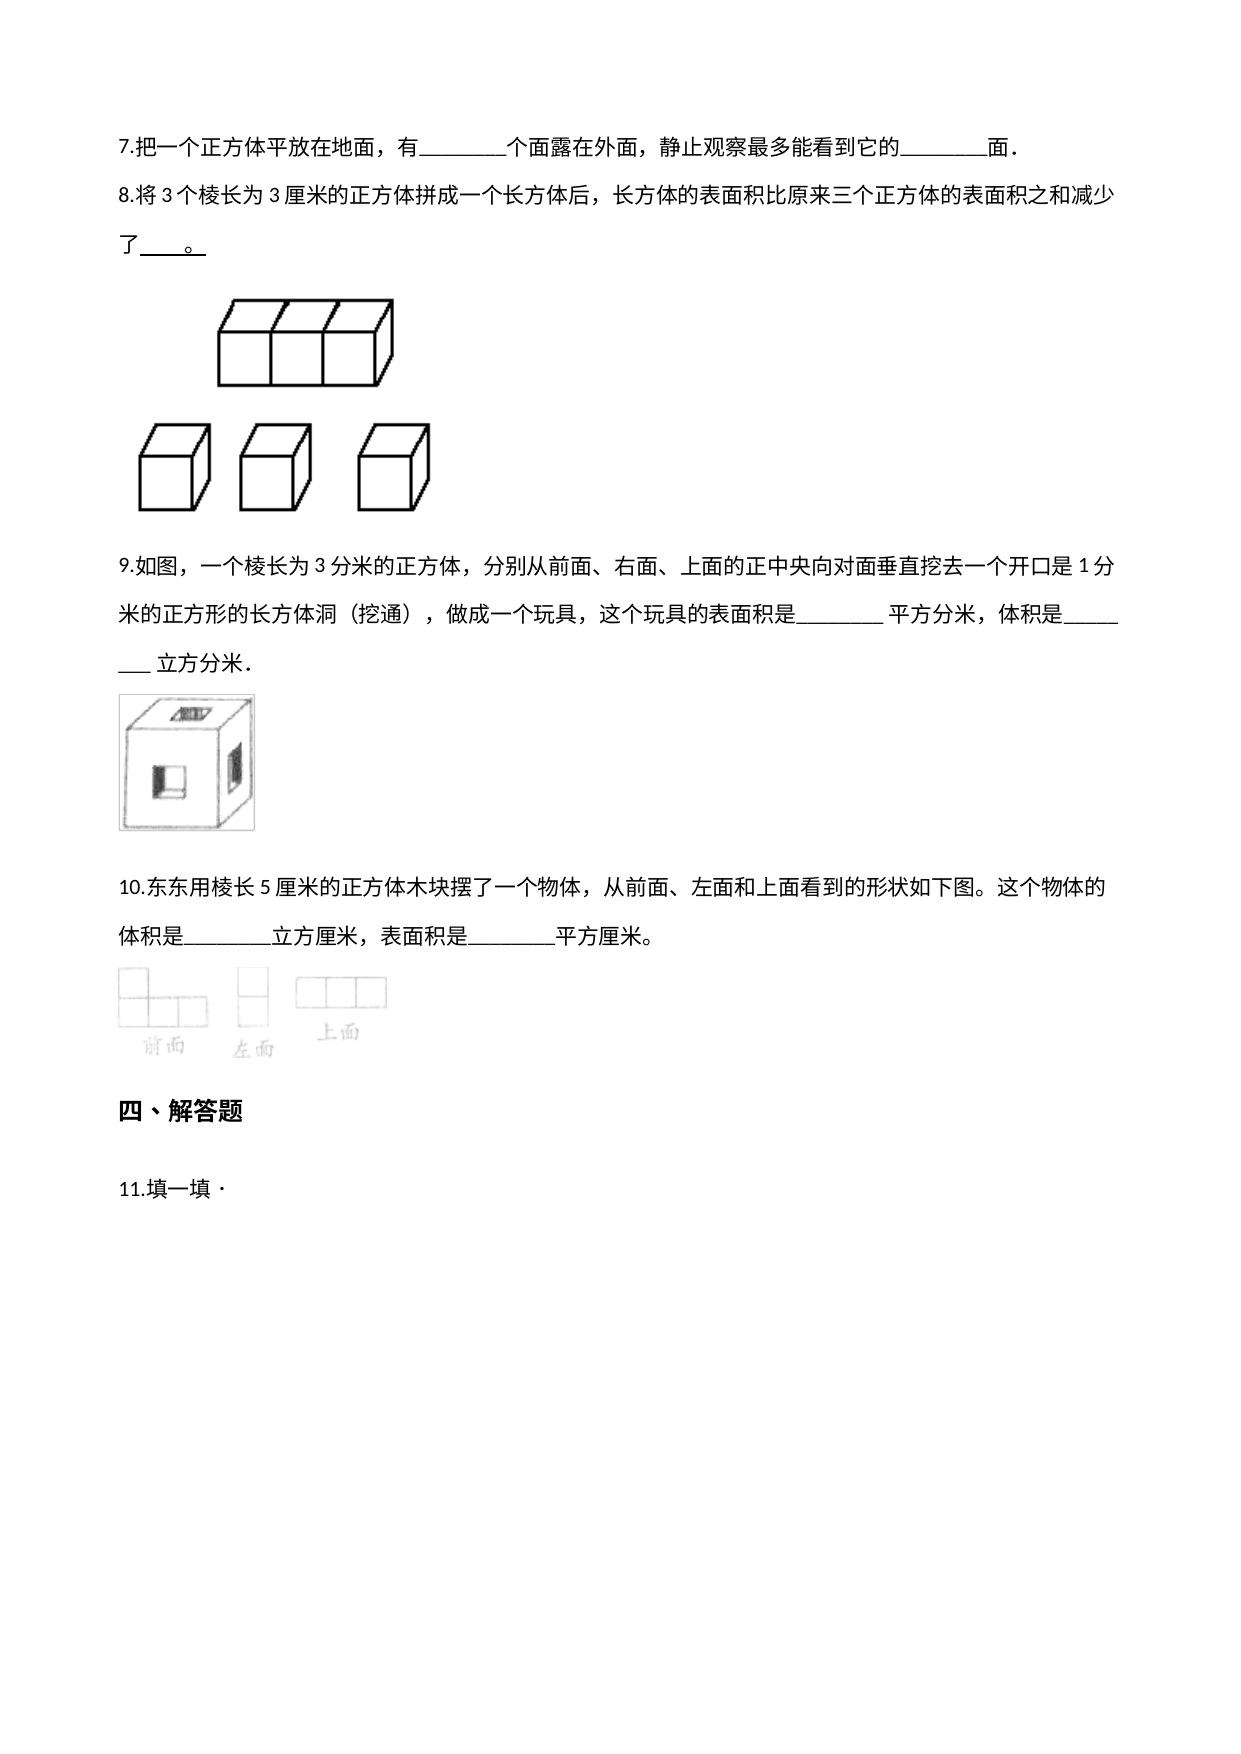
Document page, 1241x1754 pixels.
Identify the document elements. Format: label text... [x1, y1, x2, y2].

text 7.把一个正方体平放在地面，有________个面露在外面，静止观察最多能看到它的________面． [118, 129, 1122, 162]
text 10.东东用棱长5厘米的正方体木块摆了一个物体，从前面、左面和上面看到的形状如下图。这个物体的体积是________立方厘米，表面积是________平方厘米。 [118, 870, 1122, 951]
text 9.如图，一个棱长为3分米的正方体，分别从前面、右面、上面的正中央向对面垂直挖去一个开口是1分米的正方形的长方体洞（挖通），做成一个玩具，这个玩具的表面积是________ 平方分米，体积是________ 立方分米． [118, 548, 1122, 678]
text 四、解答题 [118, 1078, 1122, 1143]
text 11.填一填． [118, 1172, 1122, 1205]
picture [118, 967, 387, 1058]
picture [118, 694, 256, 832]
text 8.将3个棱长为3厘米的正方体拼成一个长方体后，长方体的表面积比原来三个正方体的表面积之和减少了 。 [118, 178, 1122, 259]
picture [123, 275, 445, 521]
